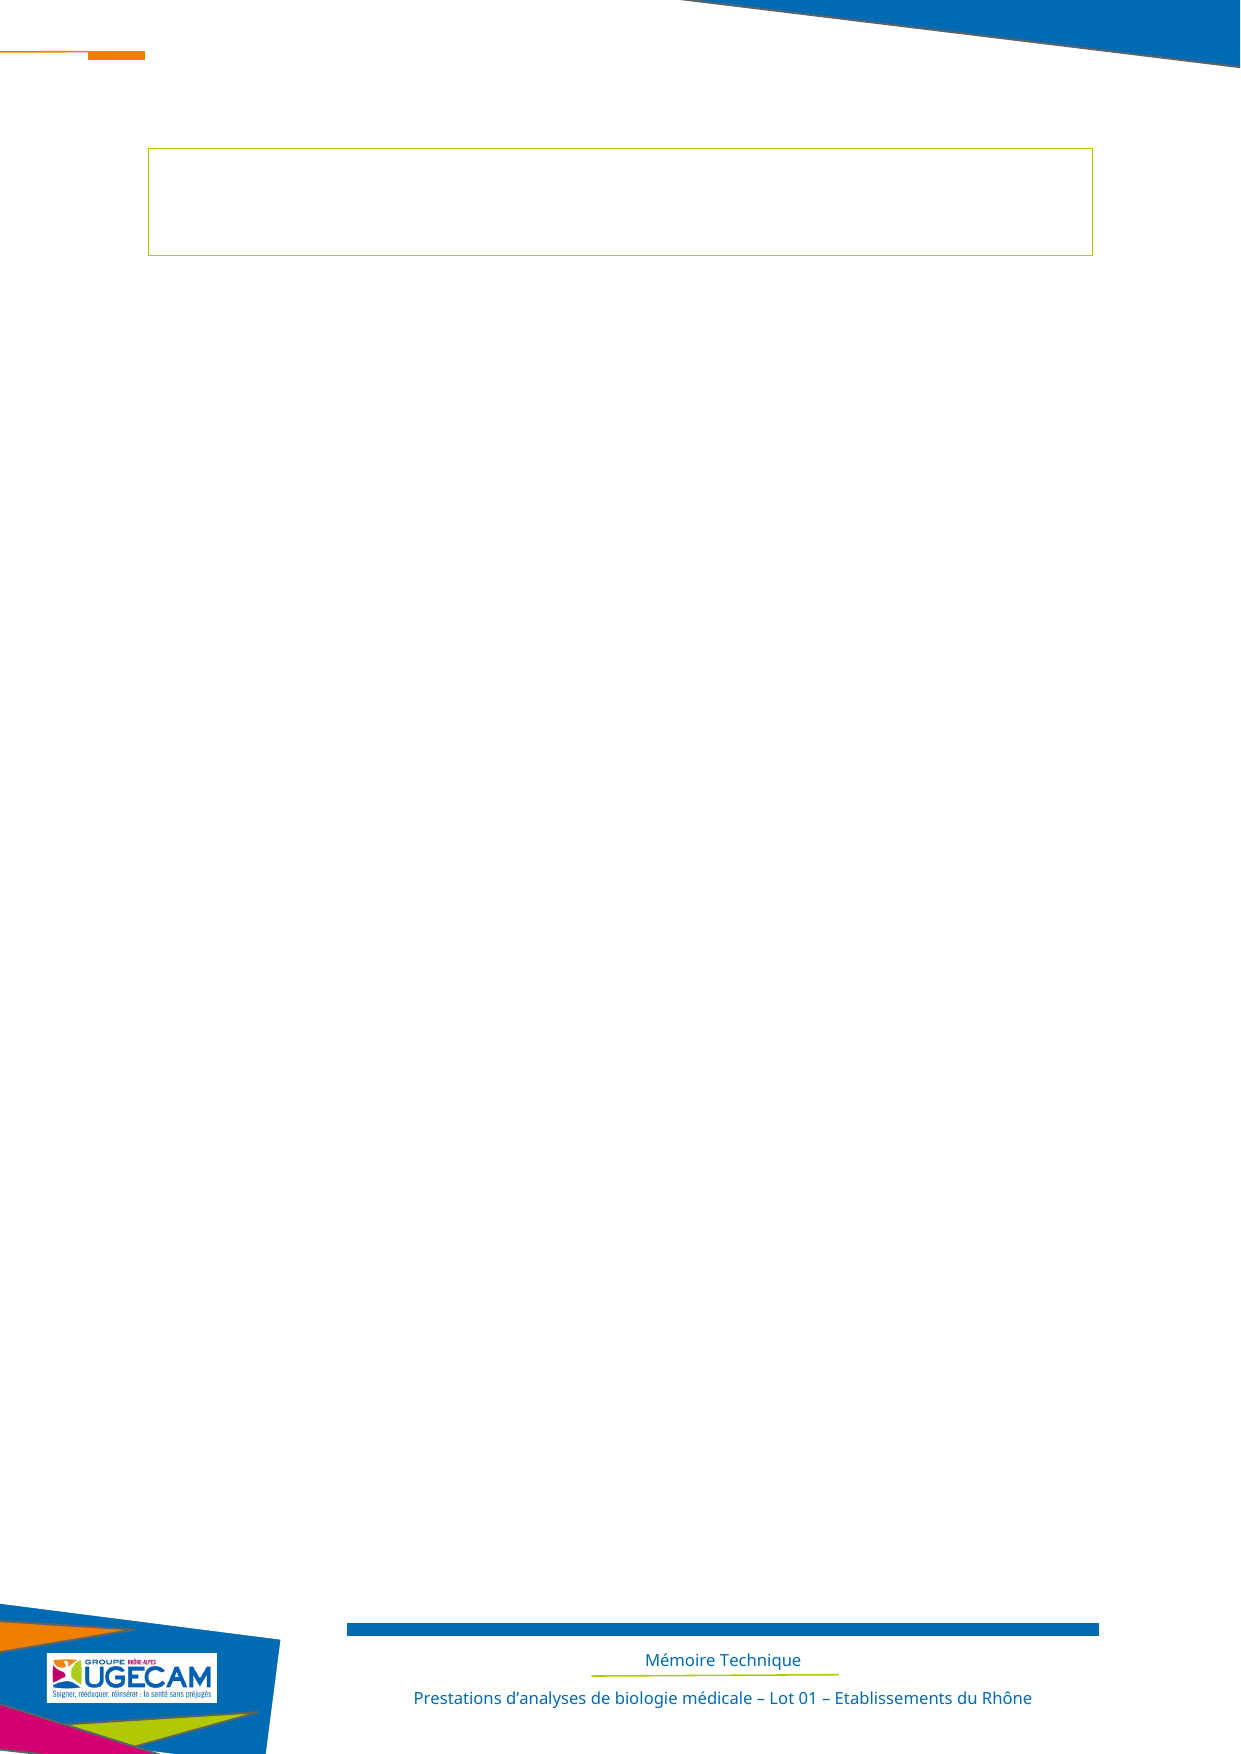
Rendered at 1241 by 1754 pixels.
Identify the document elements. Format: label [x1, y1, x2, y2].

picture [46, 1653, 217, 1703]
table_cell [149, 149, 1092, 255]
